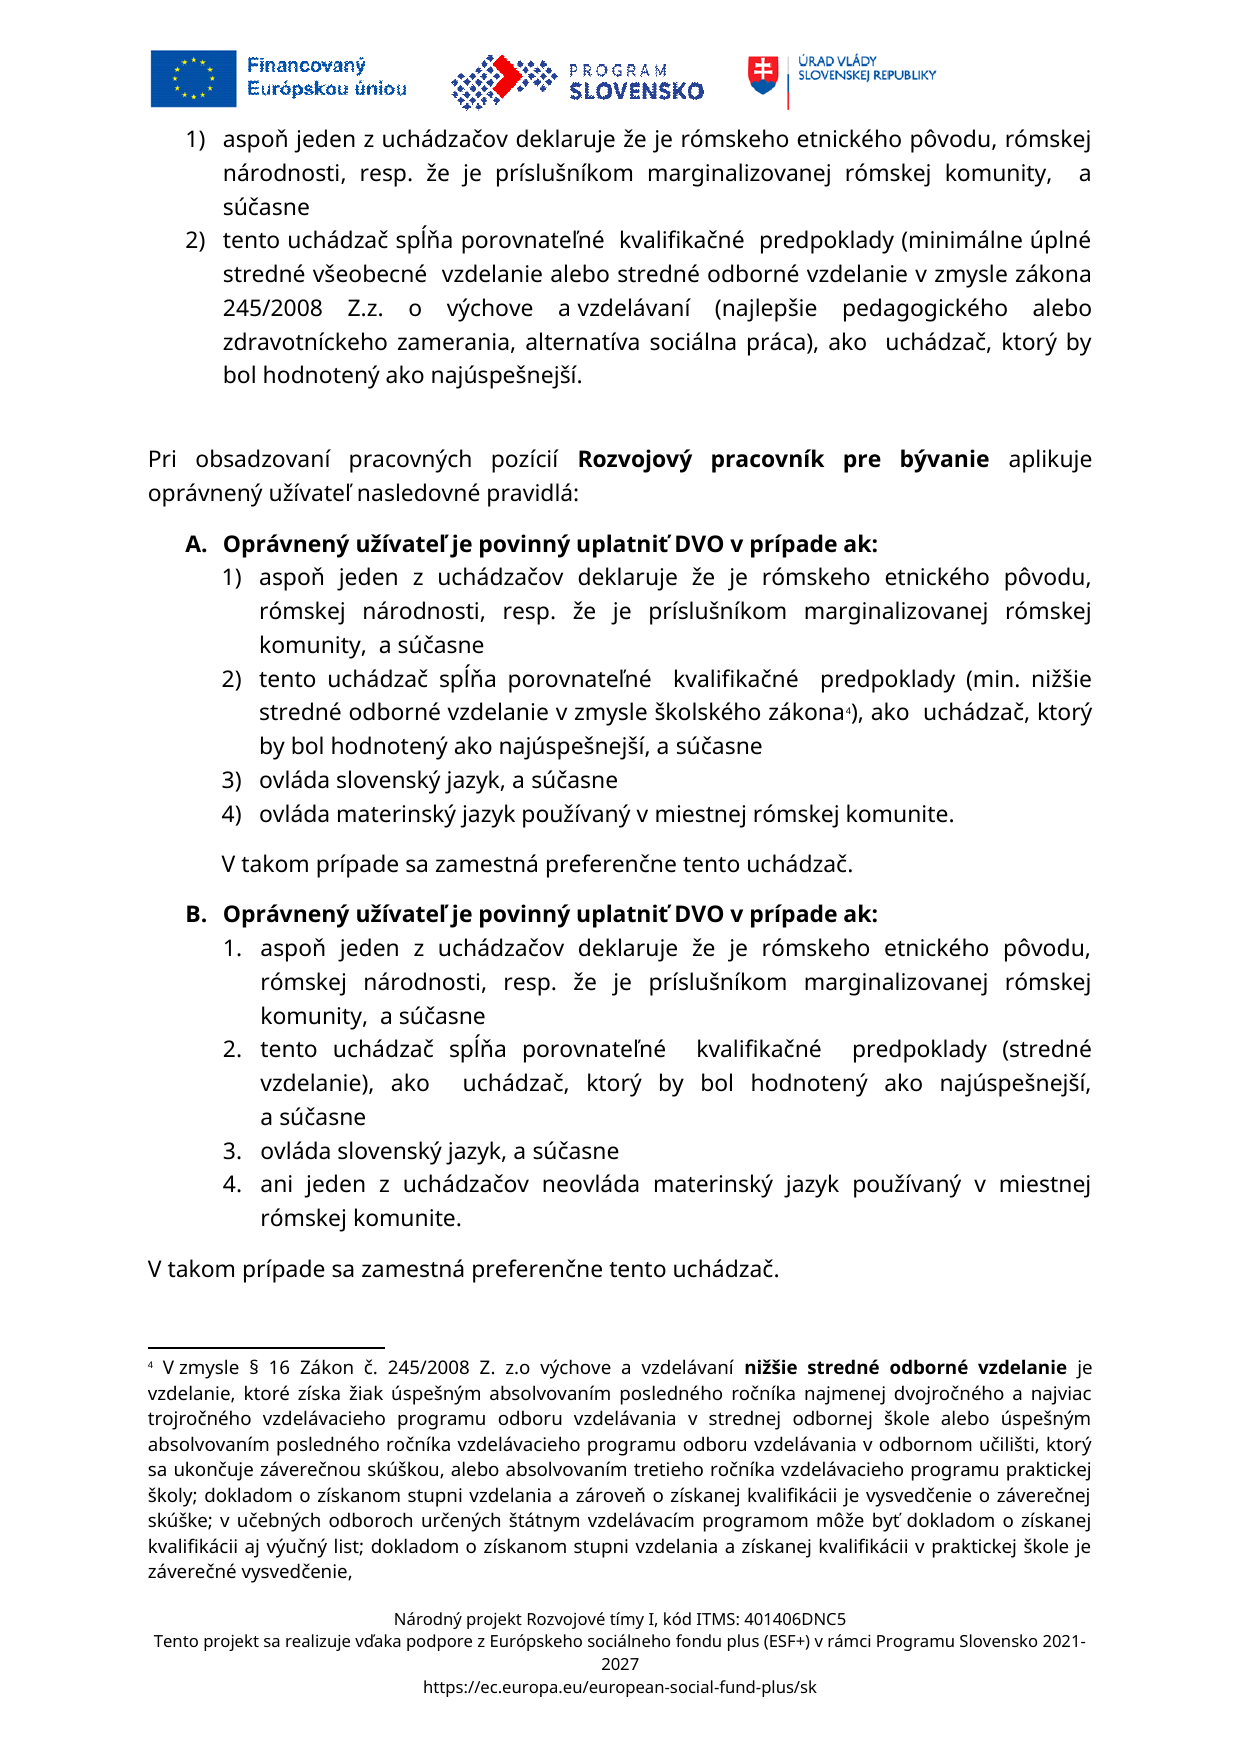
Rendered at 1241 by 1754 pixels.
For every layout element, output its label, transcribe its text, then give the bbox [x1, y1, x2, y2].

list ovláda slovenský jazyk, a súčasne [223, 1134, 1092, 1166]
list Oprávnený užívateľ je povinný uplatniť DVO v prípade ak: [185, 898, 1092, 929]
list tento uchádzač spĺňa porovnateľné kvalifikačné predpoklady (stredné vzdelanie), ako uchádzač, ktorý by bol hodnotený ako najúspešnejší, a súčasne [223, 1033, 1092, 1132]
list aspoň jeden z uchádzačov deklaruje že je rómskeho etnického pôvodu, rómskej národnosti, resp. že je príslušníkom marginalizovanej rómskej komunity, a súčasne [221, 561, 1092, 660]
list Oprávnený užívateľ je povinný uplatniť DVO v prípade ak: [185, 527, 1092, 559]
list aspoň jeden z uchádzačov deklaruje že je rómskeho etnického pôvodu, rómskej národnosti, resp. že je príslušníkom marginalizovanej rómskej komunity, a súčasne [185, 123, 1092, 222]
text V takom prípade sa zamestná preferenčne tento uchádzač. [148, 1252, 1092, 1284]
list ovláda materinský jazyk používaný v miestnej rómskej komunite. [221, 797, 1092, 829]
list aspoň jeden z uchádzačov deklaruje že je rómskeho etnického pôvodu, rómskej národnosti, resp. že je príslušníkom marginalizovanej rómskej komunity, a súčasne [223, 932, 1092, 1031]
list ovláda slovenský jazyk, a súčasne [221, 764, 1092, 795]
list ani jeden z uchádzačov neovláda materinský jazyk používaný v miestnej rómskej komunite. [223, 1168, 1092, 1233]
list tento uchádzač spĺňa porovnateľné kvalifikačné predpoklady (min. nižšie stredné odborné vzdelanie v zmysle školského zákona), ako uchádzač, ktorý by bol hodnotený ako najúspešnejší, a súčasne [221, 662, 1092, 761]
picture [147, 35, 1093, 123]
text V takom prípade sa zamestná preferenčne tento uchádzač. [221, 848, 1092, 879]
list tento uchádzač spĺňa porovnateľné kvalifikačné predpoklady (minimálne úplné stredné všeobecné vzdelanie alebo stredné odborné vzdelanie v zmysle zákona 245/2008 Z.z. o výchove a vzdelávaní (najlepšie pedagogického alebo zdravotníckeho zamerania, alternatíva sociálna práca), ako uchádzač, ktorý by bol hodnotený ako najúspešnejší. [185, 224, 1092, 390]
text Pri obsadzovaní pracovných pozícií Rozvojový pracovník pre bývanie aplikuje oprávnený užívateľ nasledovné pravidlá: [148, 443, 1092, 508]
